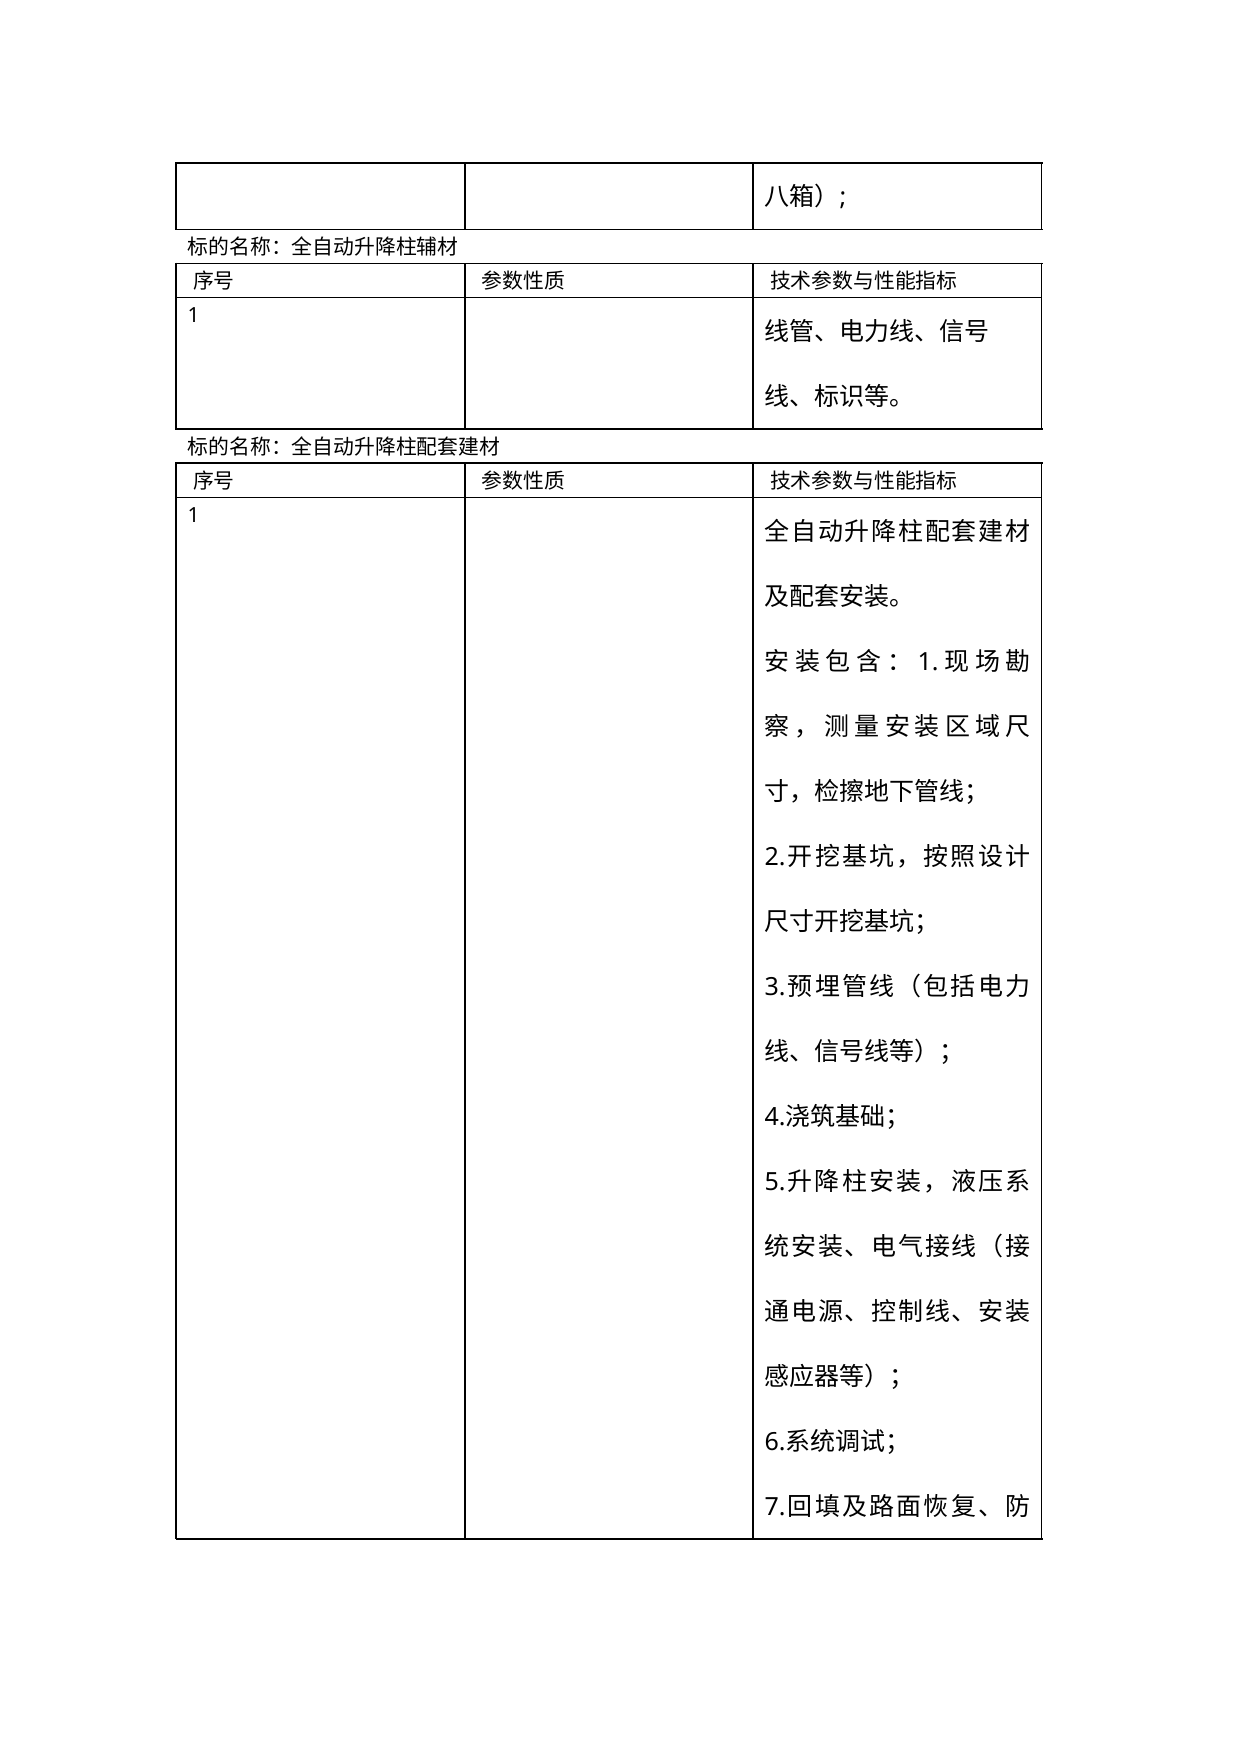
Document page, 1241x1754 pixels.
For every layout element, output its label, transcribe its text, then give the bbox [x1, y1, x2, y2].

table_cell [466, 298, 752, 428]
table_cell 1 [177, 298, 464, 428]
table_cell [466, 498, 752, 1538]
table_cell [754, 498, 1041, 1538]
table_header 技术参数与性能指标 [754, 264, 1041, 297]
table_header 参数性质 [466, 464, 752, 496]
text 标的名称：全自动升降柱配套建材 [187, 430, 1053, 462]
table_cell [754, 164, 1041, 228]
table_header 技术参数与性能指标 [754, 464, 1041, 496]
table_cell [466, 164, 752, 228]
table_header 序号 [177, 464, 464, 496]
table_cell 1 [177, 498, 464, 1538]
table_header 参数性质 [466, 264, 752, 297]
text 标的名称：全自动升降柱辅材 [187, 230, 1053, 263]
table_cell 线管、电力线、信号线、标识等。 [754, 298, 1041, 428]
table_header 序号 [177, 264, 464, 297]
table_cell 1 [177, 164, 464, 228]
